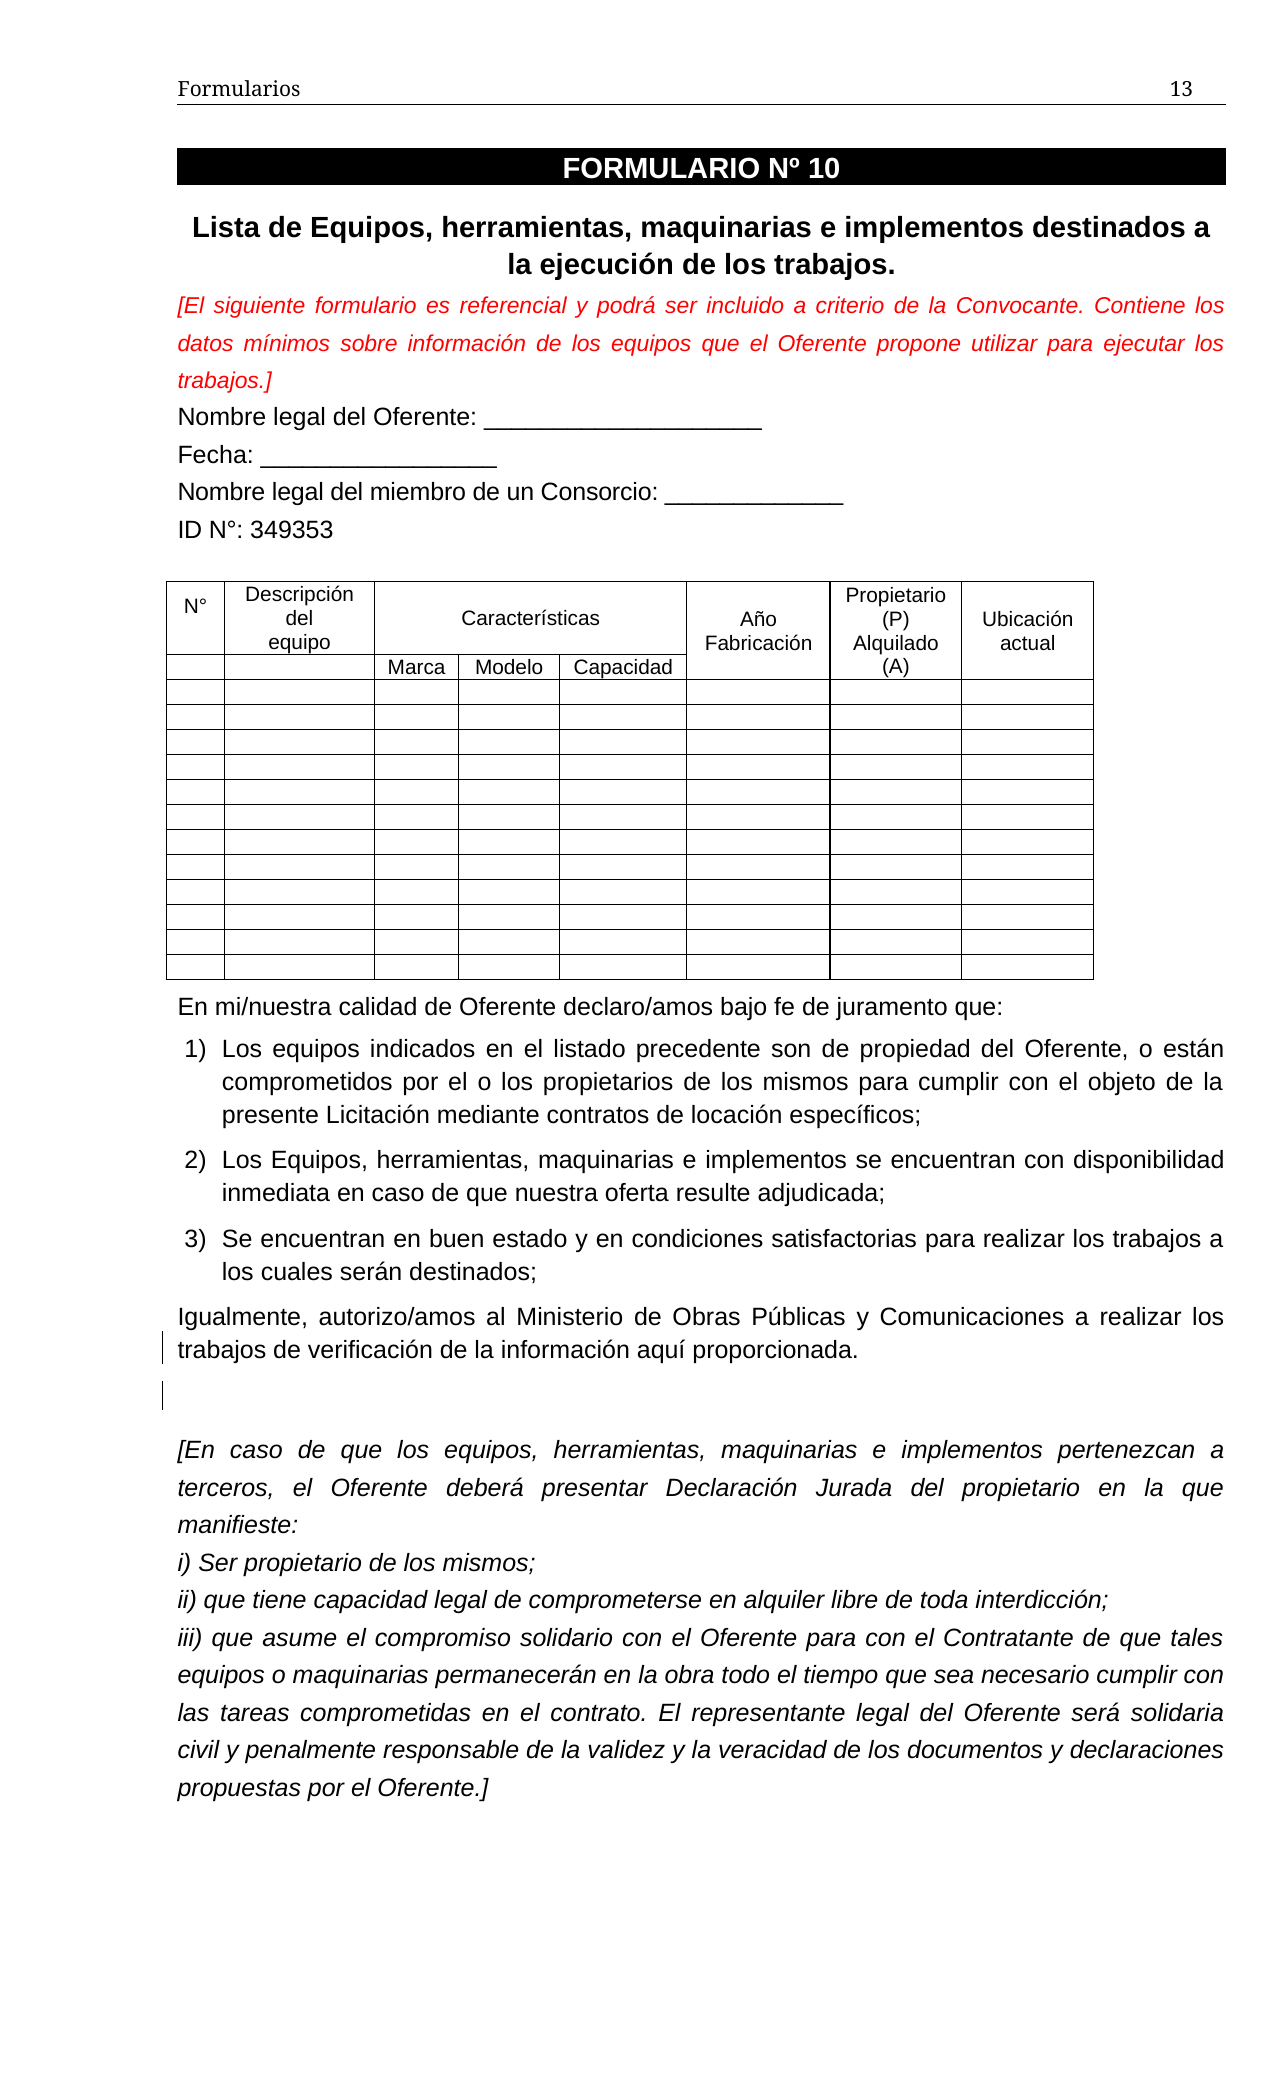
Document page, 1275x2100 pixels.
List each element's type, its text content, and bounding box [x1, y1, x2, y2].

table_cell [831, 955, 961, 979]
table_cell [375, 680, 458, 704]
table_cell [225, 705, 374, 729]
subtitle Lista de Equipos, herramientas, maquinarias e implementos destinados a la ejecución de los trabajos. [177, 206, 1226, 281]
table_cell [375, 805, 458, 829]
table_header N° [167, 582, 224, 654]
table_cell [687, 930, 829, 954]
table_cell [962, 755, 1093, 779]
table_cell [831, 855, 961, 879]
table_cell [560, 755, 686, 779]
table_header Características [375, 582, 686, 654]
table_cell [375, 730, 458, 754]
table_cell [459, 880, 559, 904]
table_cell [560, 680, 686, 704]
table_cell [225, 880, 374, 904]
table_cell [962, 905, 1093, 929]
table_cell [167, 680, 224, 704]
text Igualmente, autorizo/amos al Ministerio de Obras Públicas y Comunicaciones a realizar los trabajos de verificación de la información aquí proporcionada. [177, 1302, 1226, 1364]
text [En caso de que los equipos, herramientas, maquinarias e implementos pertenezcan a terceros, el Oferente deberá presentar Declaración Jurada del propietario en la que manifieste: [177, 1426, 1226, 1539]
table_cell [560, 830, 686, 854]
text ii) que tiene capacidad legal de comprometerse en alquiler libre de toda interdicción; [177, 1576, 1226, 1614]
text Nombre legal del miembro de un Consorcio: _____________ [177, 468, 1209, 506]
table_cell [225, 930, 374, 954]
table_cell [962, 805, 1093, 829]
table_cell [459, 680, 559, 704]
table_cell [831, 755, 961, 779]
table_cell [459, 830, 559, 854]
table_cell [831, 680, 961, 704]
table_cell [459, 705, 559, 729]
table_cell [962, 955, 1093, 979]
table_cell [375, 880, 458, 904]
table_cell [225, 655, 374, 679]
table_cell [687, 705, 829, 729]
table_cell [167, 730, 224, 754]
table_cell [687, 855, 829, 879]
table_cell [167, 755, 224, 779]
table_cell [167, 855, 224, 879]
table_cell [375, 955, 458, 979]
table_cell [831, 780, 961, 804]
table_cell [831, 905, 961, 929]
text En mi/nuestra calidad de Oferente declaro/amos bajo fe de juramento que: [177, 992, 1226, 1021]
table_header Año Fabricación [687, 582, 829, 679]
table_cell [962, 880, 1093, 904]
table_cell [687, 830, 829, 854]
table_cell [459, 955, 559, 979]
text i) Ser propietario de los mismos; [177, 1539, 1226, 1576]
table_cell [560, 805, 686, 829]
table_cell [831, 705, 961, 729]
text Fecha: _________________ [177, 431, 1209, 468]
table_cell [225, 905, 374, 929]
list Los equipos indicados en el listado precedente son de propiedad del Oferente, o están comprometidos por el o los propietarios de los mismos para cumplir con el objeto de la presente Licitación mediante contratos de locación específicos; [184, 1034, 1226, 1128]
text [El siguiente formulario es referencial y podrá ser incluido a criterio de la Convocante. Contiene los datos mínimos sobre información de los equipos que el Oferente propone utilizar para ejecutar los trabajos.] [177, 281, 1226, 393]
table_header Ubicación actual [962, 582, 1093, 679]
table_cell [560, 930, 686, 954]
table_cell [560, 730, 686, 754]
table_cell [687, 880, 829, 904]
table_cell [687, 805, 829, 829]
table_cell [687, 730, 829, 754]
list Se encuentran en buen estado y en condiciones satisfactorias para realizar los trabajos a los cuales serán destinados; [184, 1224, 1226, 1286]
table_cell Capacidad [560, 655, 686, 679]
table_cell Modelo [459, 655, 559, 679]
table_cell [831, 730, 961, 754]
table_cell [167, 905, 224, 929]
table_cell [375, 830, 458, 854]
table_cell [687, 680, 829, 704]
table_cell [225, 680, 374, 704]
table_cell [167, 955, 224, 979]
table_cell [167, 880, 224, 904]
table_cell [560, 705, 686, 729]
table_cell [167, 655, 224, 679]
table_cell [167, 930, 224, 954]
table_cell [560, 780, 686, 804]
table_cell [375, 755, 458, 779]
table_cell [167, 705, 224, 729]
table_cell [459, 930, 559, 954]
table_cell [459, 805, 559, 829]
table_cell Marca [375, 655, 458, 679]
table_cell [459, 730, 559, 754]
table_cell [375, 855, 458, 879]
table_cell [225, 780, 374, 804]
table_cell [560, 880, 686, 904]
table_cell [560, 905, 686, 929]
table_cell [962, 855, 1093, 879]
text iii) que asume el compromiso solidario con el Oferente para con el Contratante de que tales equipos o maquinarias permanecerán en la obra todo el tiempo que sea necesario cumplir con las tareas comprometidas en el contrato. El representante legal del Oferente será solidaria civil y penalmente responsable de la validez y la veracidad de los documentos y declaraciones propuestas por el Oferente.] [177, 1614, 1226, 1801]
table_cell [831, 930, 961, 954]
table_cell [560, 955, 686, 979]
table_cell [375, 780, 458, 804]
table_cell [167, 780, 224, 804]
table_cell [687, 780, 829, 804]
list Los Equipos, herramientas, maquinarias e implementos se encuentran con disponibilidad inmediata en caso de que nuestra oferta resulte adjudicada; [184, 1145, 1226, 1207]
table_cell [962, 930, 1093, 954]
table_cell [687, 905, 829, 929]
table_cell [459, 755, 559, 779]
table_cell [225, 805, 374, 829]
table_cell [225, 955, 374, 979]
table_cell [459, 855, 559, 879]
table_cell [962, 780, 1093, 804]
table_cell [831, 830, 961, 854]
table_cell [459, 905, 559, 929]
table_cell [687, 955, 829, 979]
table_cell [962, 705, 1093, 729]
table_cell [225, 830, 374, 854]
table_cell [225, 730, 374, 754]
table_header Descripción del equipo [225, 582, 374, 654]
table_header Propietario (P) Alquilado (A) [831, 582, 961, 679]
table_cell [459, 780, 559, 804]
table_cell [225, 855, 374, 879]
text ID N°: 349353 [177, 506, 1209, 543]
table_cell [962, 730, 1093, 754]
text Nombre legal del Oferente: ____________________ [177, 393, 1209, 431]
table_cell [375, 905, 458, 929]
table_cell [167, 805, 224, 829]
table_cell [167, 830, 224, 854]
table_cell [375, 705, 458, 729]
table_cell [962, 830, 1093, 854]
table_cell [687, 755, 829, 779]
table_cell [831, 805, 961, 829]
table_cell [225, 755, 374, 779]
table_cell [560, 855, 686, 879]
table_cell [375, 930, 458, 954]
table_cell [831, 880, 961, 904]
subtitle FORMULARIO Nº 10 [177, 148, 1226, 185]
table_cell [962, 680, 1093, 704]
